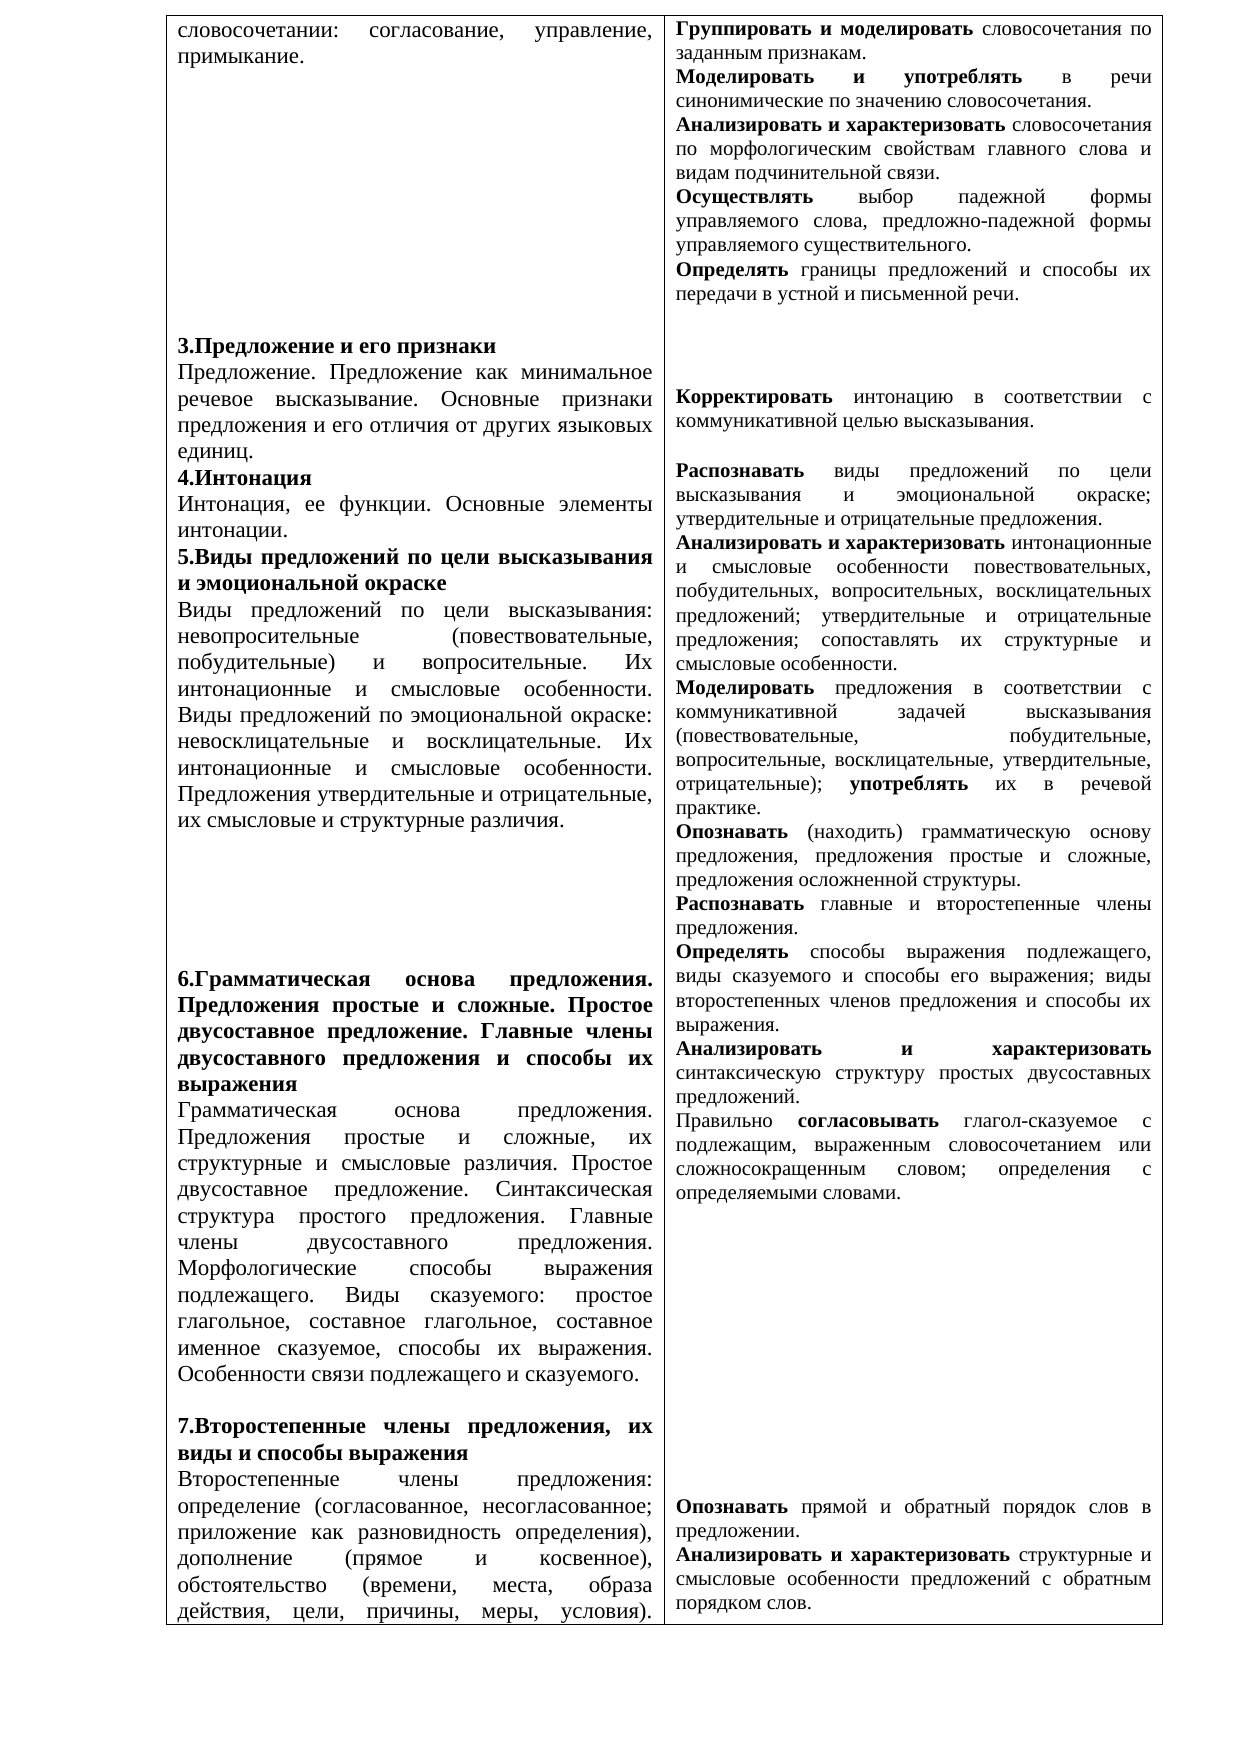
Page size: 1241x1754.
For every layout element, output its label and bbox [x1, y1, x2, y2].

table_cell [665, 16, 1162, 1623]
table_cell [167, 16, 664, 1623]
